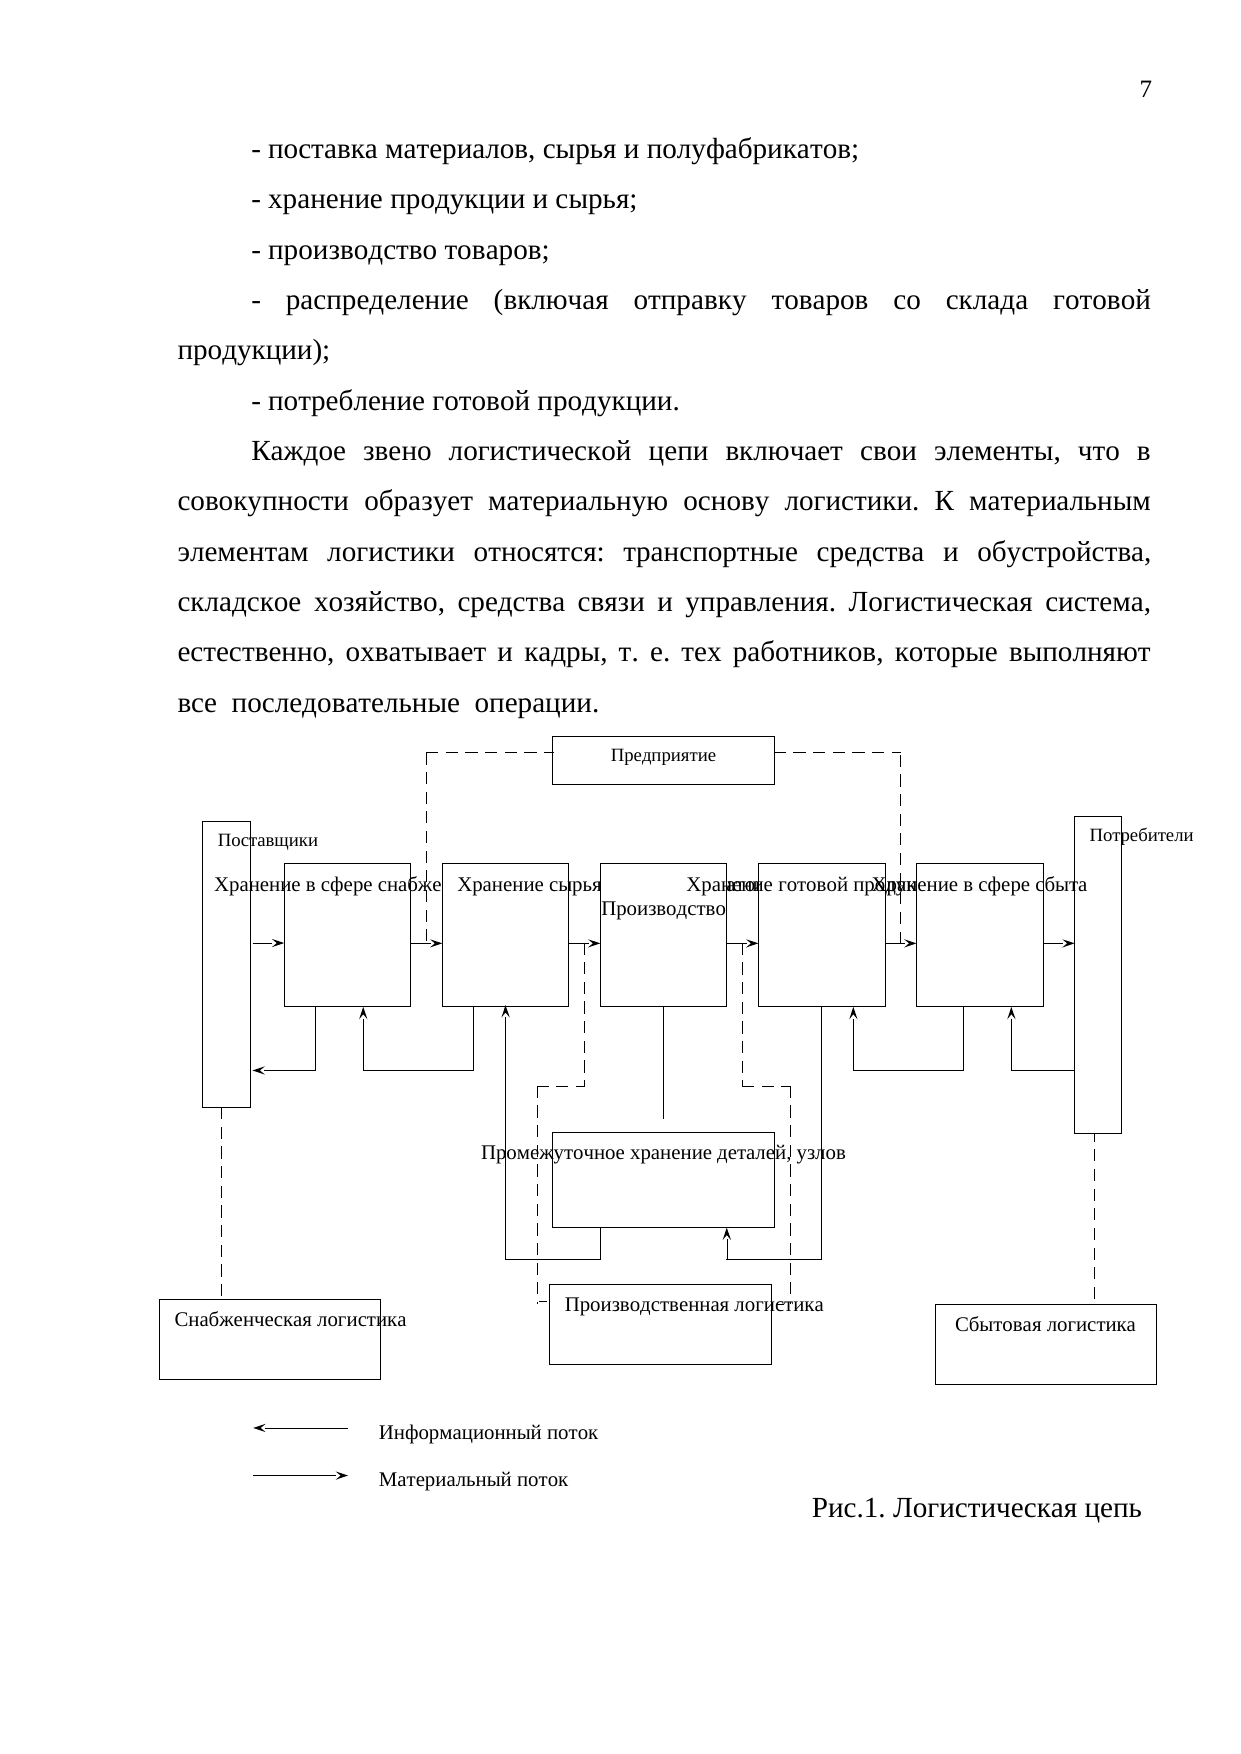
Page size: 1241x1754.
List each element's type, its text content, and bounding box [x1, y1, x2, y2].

text - хранение продукции и сырья; [177, 182, 1152, 215]
text Рис.1. Логистическая цепь [177, 1490, 1152, 1523]
text - потребление готовой продукции. [177, 383, 1152, 416]
text - распределение (включая отправку товаров со склада готовой продукции); [177, 282, 1152, 366]
text Каждое звено логистической цепи включает свои элементы, что в совокупности образует материальную основу логистики. К материальным элементам логистики относятся: транспортные средства и обустройства, складское хозяйство, средства связи и управления. Логистическая система, естественно, охватывает и кадры, т. е. тех работников, которые выполняют все последовательные операции. [177, 433, 1152, 718]
text - производство товаров; [177, 232, 1152, 265]
text - поставка материалов, сырья и полуфабрикатов; [177, 131, 1152, 165]
